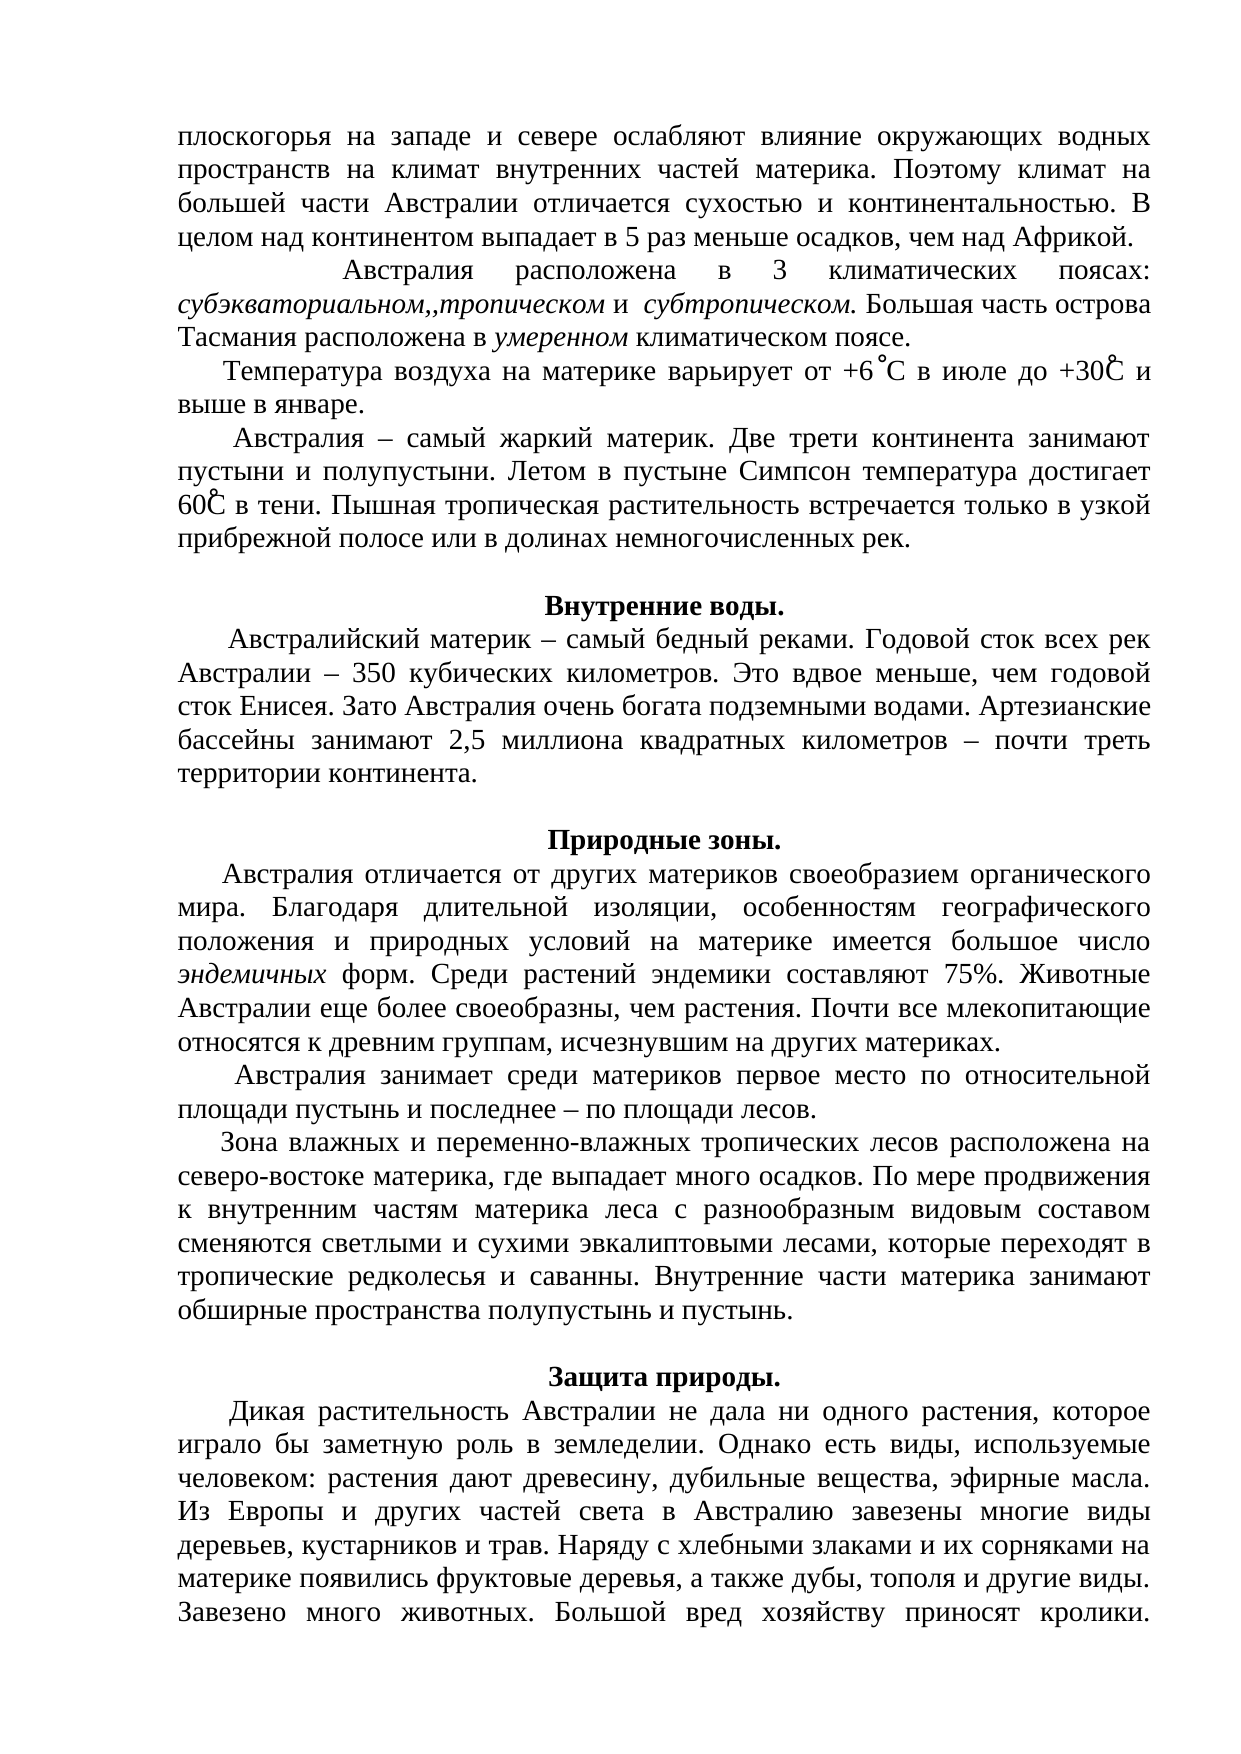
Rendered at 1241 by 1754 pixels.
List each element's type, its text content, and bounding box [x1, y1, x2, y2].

text Австралия отличается от других материков своеобразием органического мира. Благодаря длительной изоляции, особенностям географического положения и природных условий на материке имеется большое число эндемичных форм. Среди растений эндемики составляют 75%. Животные Австралии еще более своеобразны, чем растения. Почти все млекопитающие относятся к древним группам, исчезнувшим на других материках. [177, 856, 1152, 1057]
text Австралия расположена в 3 климатических поясах: субэкваториальном,,тропическом и субтропическом. Большая часть острова Тасмания расположена в умеренном климатическом поясе. [177, 252, 1152, 353]
text Австралийский материк – самый бедный реками. Годовой сток всех рек Австралии – 350 кубических километров. Это вдвое меньше, чем годовой сток Енисея. Зато Австралия очень богата подземными водами. Артезианские бассейны занимают 2,5 миллиона квадратных километров – почти треть территории континента. [177, 621, 1152, 789]
text Австралия – самый жаркий материк. Две трети континента занимают пустыни и полупустыни. Летом в пустыне Симпсон температура достигает 60ْС в тени. Пышная тропическая растительность встречается только в узкой прибрежной полосе или в долинах немногочисленных рек. [177, 420, 1152, 554]
text Внутренние воды. [177, 588, 1152, 621]
text Природные зоны. [177, 822, 1152, 856]
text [177, 118, 1152, 252]
text Зона влажных и переменно-влажных тропических лесов расположена на северо-востоке материка, где выпадает много осадков. По мере продвижения к внутренним частям материка леса с разнообразным видовым составом сменяются светлыми и сухими эвкалиптовыми лесами, которые переходят в тропические редколесья и саванны. Внутренние части материка занимают обширные пространства полупустынь и пустынь. [177, 1124, 1152, 1326]
text Защита природы. [177, 1359, 1152, 1393]
text Температура воздуха на материке варьирует от +6ْ С в июле до +30ْС и выше в январе. [177, 353, 1152, 420]
text Австралия занимает среди материков первое место по относительной площади пустынь и последнее – по площади лесов. [177, 1057, 1152, 1124]
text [177, 1393, 1152, 1627]
